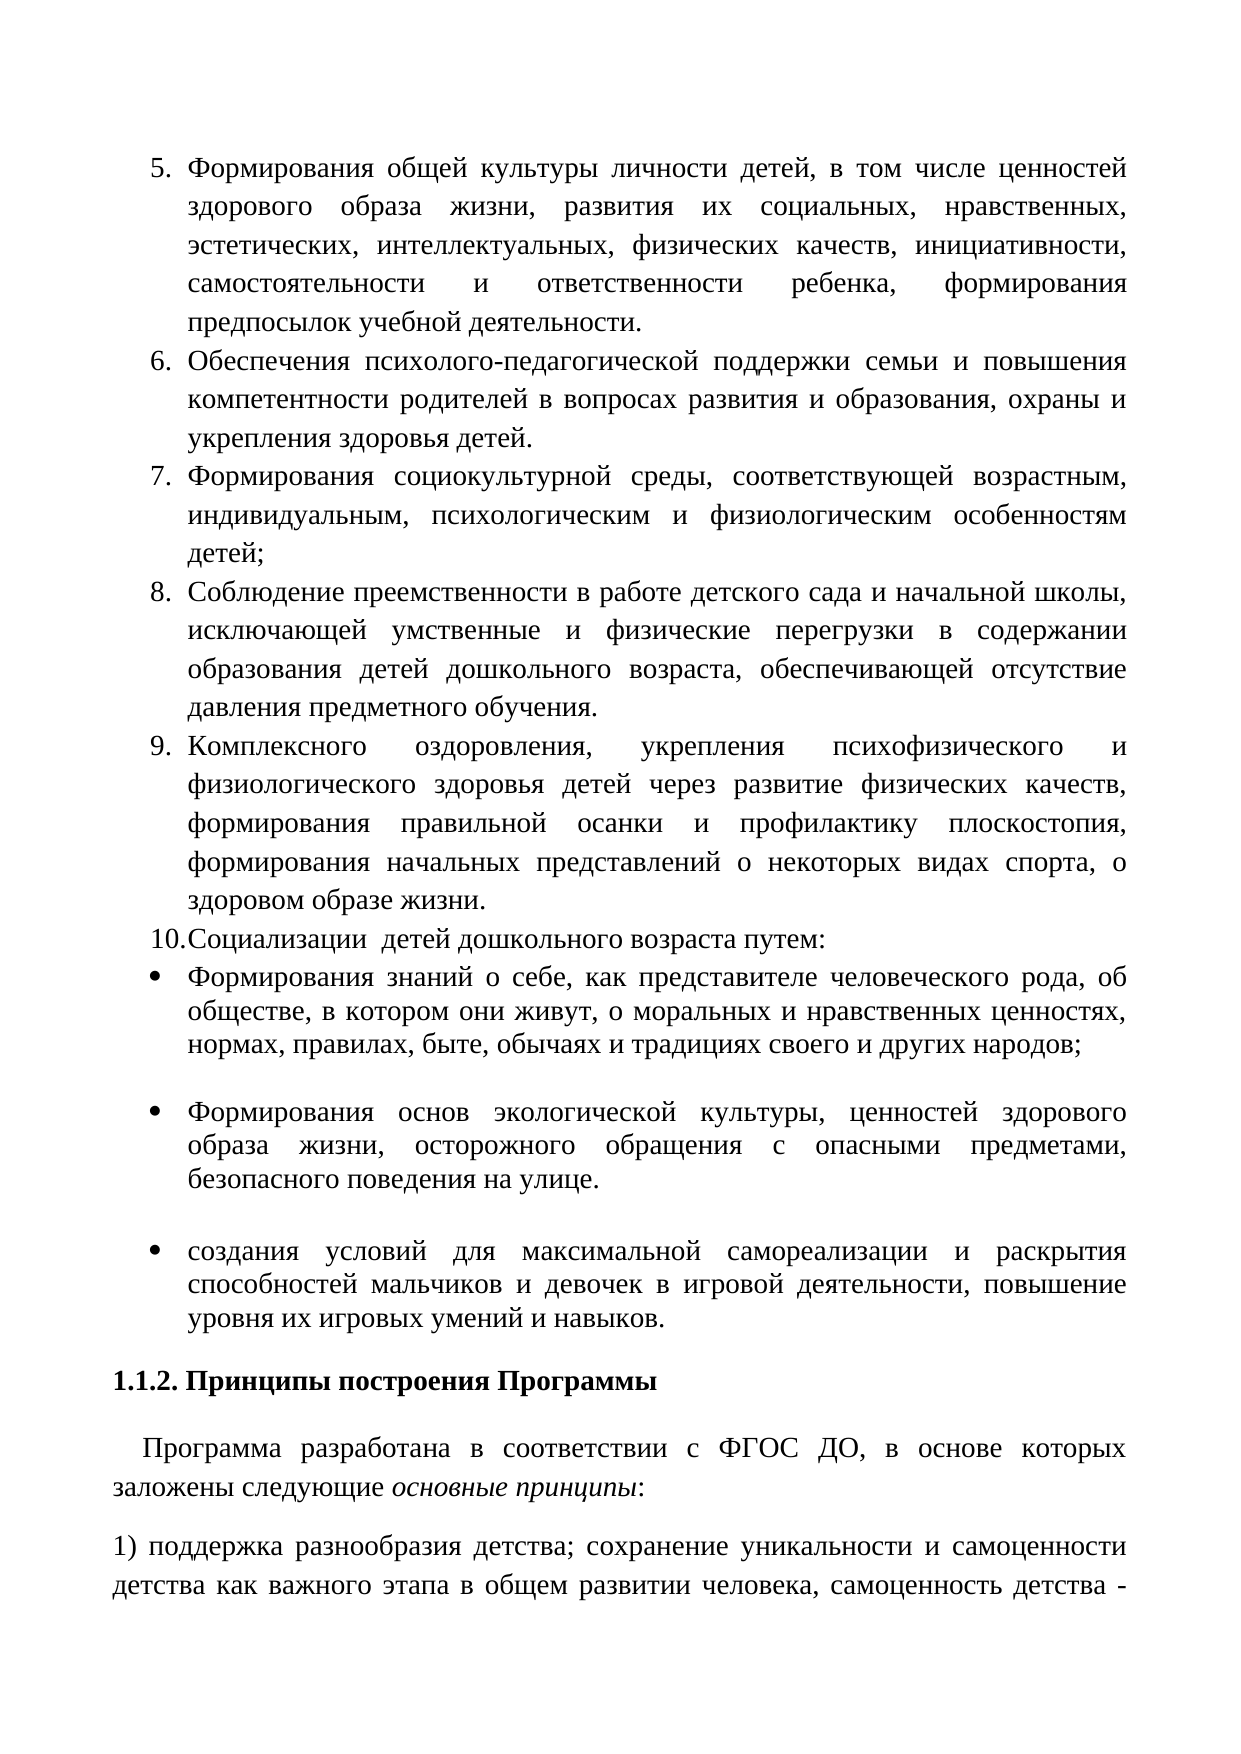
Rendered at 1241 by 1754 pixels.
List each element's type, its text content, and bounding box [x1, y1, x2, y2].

list Формирования основ экологической культуры, ценностей здорового образа жизни, осторожного обращения с опасными предметами, безопасного поведения на улице. [150, 1094, 1128, 1194]
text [112, 1528, 1128, 1601]
list Формирования знаний о себе, как представителе человеческого рода, об обществе, в котором они живут, о моральных и нравственных ценностях, нормах, правилах, быте, обычаях и традициях своего и других народов; [150, 959, 1128, 1060]
list создания условий для максимальной самореализации и раскрытия способностей мальчиков и девочек в игровой деятельности, повышение уровня их игровых умений и навыков. [150, 1233, 1128, 1334]
list Соблюдение преемственности в работе детского сада и начальной школы, исключающей умственные и физические перегрузки в содержании образования детей дошкольного возраста, обеспечивающей отсутствие давления предметного обучения. [150, 574, 1128, 723]
list Формирования социокультурной среды, соответствующей возрастным, индивидуальным, психологическим и физиологическим особенностям детей; [150, 458, 1128, 569]
text 1.1.2. Принципы построения Программы [112, 1363, 1128, 1396]
text Программа разработана в соответствии с ФГОС ДО, в основе которых заложены следующие основные принципы: [112, 1431, 1128, 1503]
list Социализации детей дошкольного возраста путем: [150, 921, 1128, 954]
list Формирования общей культуры личности детей, в том числе ценностей здорового образа жизни, развития их социальных, нравственных, эстетических, интеллектуальных, физических качеств, инициативности, самостоятельности и ответственности ребенка, формирования предпосылок учебной деятельности. [150, 150, 1128, 338]
list Обеспечения психолого-педагогической поддержки семьи и повышения компетентности родителей в вопросах развития и образования, охраны и укрепления здоровья детей. [150, 343, 1128, 453]
list Комплексного оздоровления, укрепления психофизического и физиологического здоровья детей через развитие физических качеств, формирования правильной осанки и профилактику плоскостопия, формирования начальных представлений о некоторых видах спорта, о здоровом образе жизни. [150, 728, 1128, 916]
